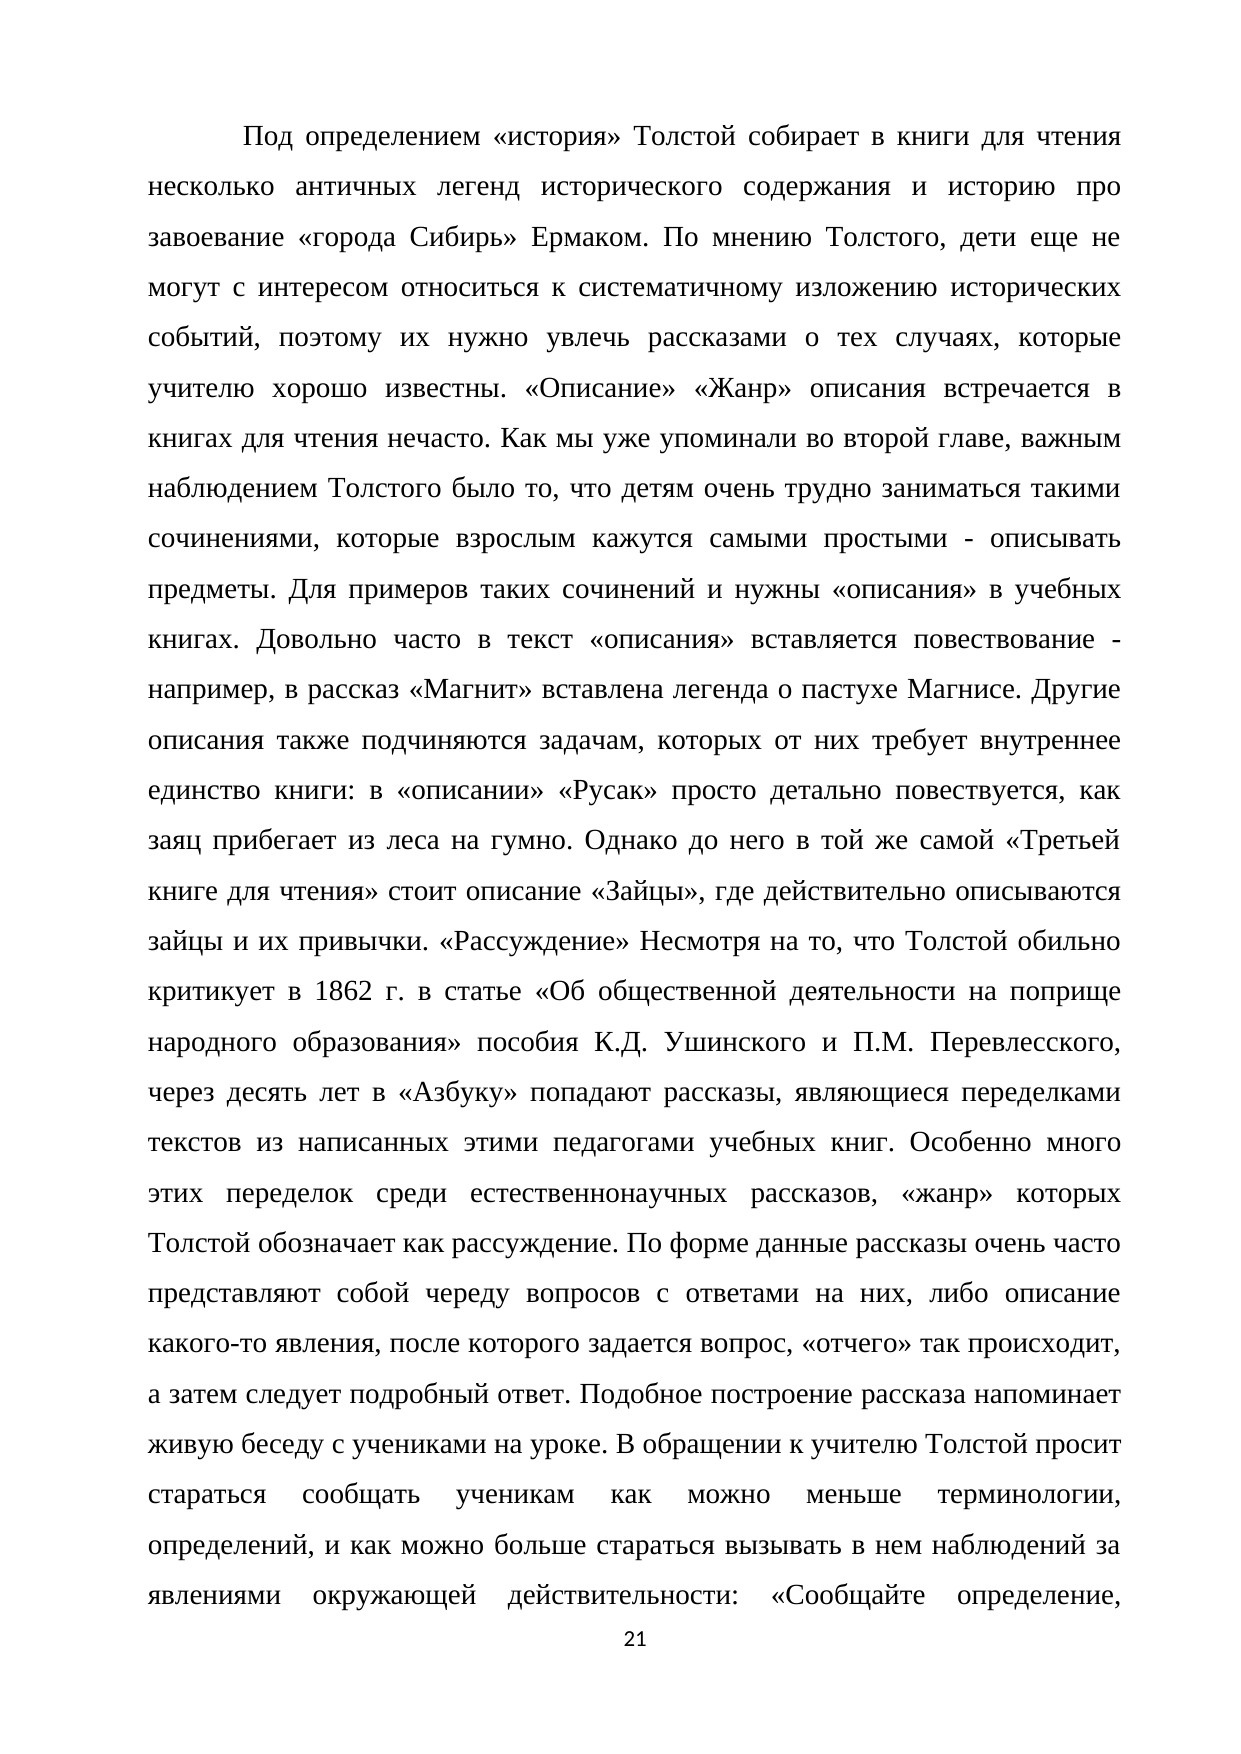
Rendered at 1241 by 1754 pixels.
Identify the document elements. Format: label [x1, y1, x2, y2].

text [148, 118, 1122, 1611]
